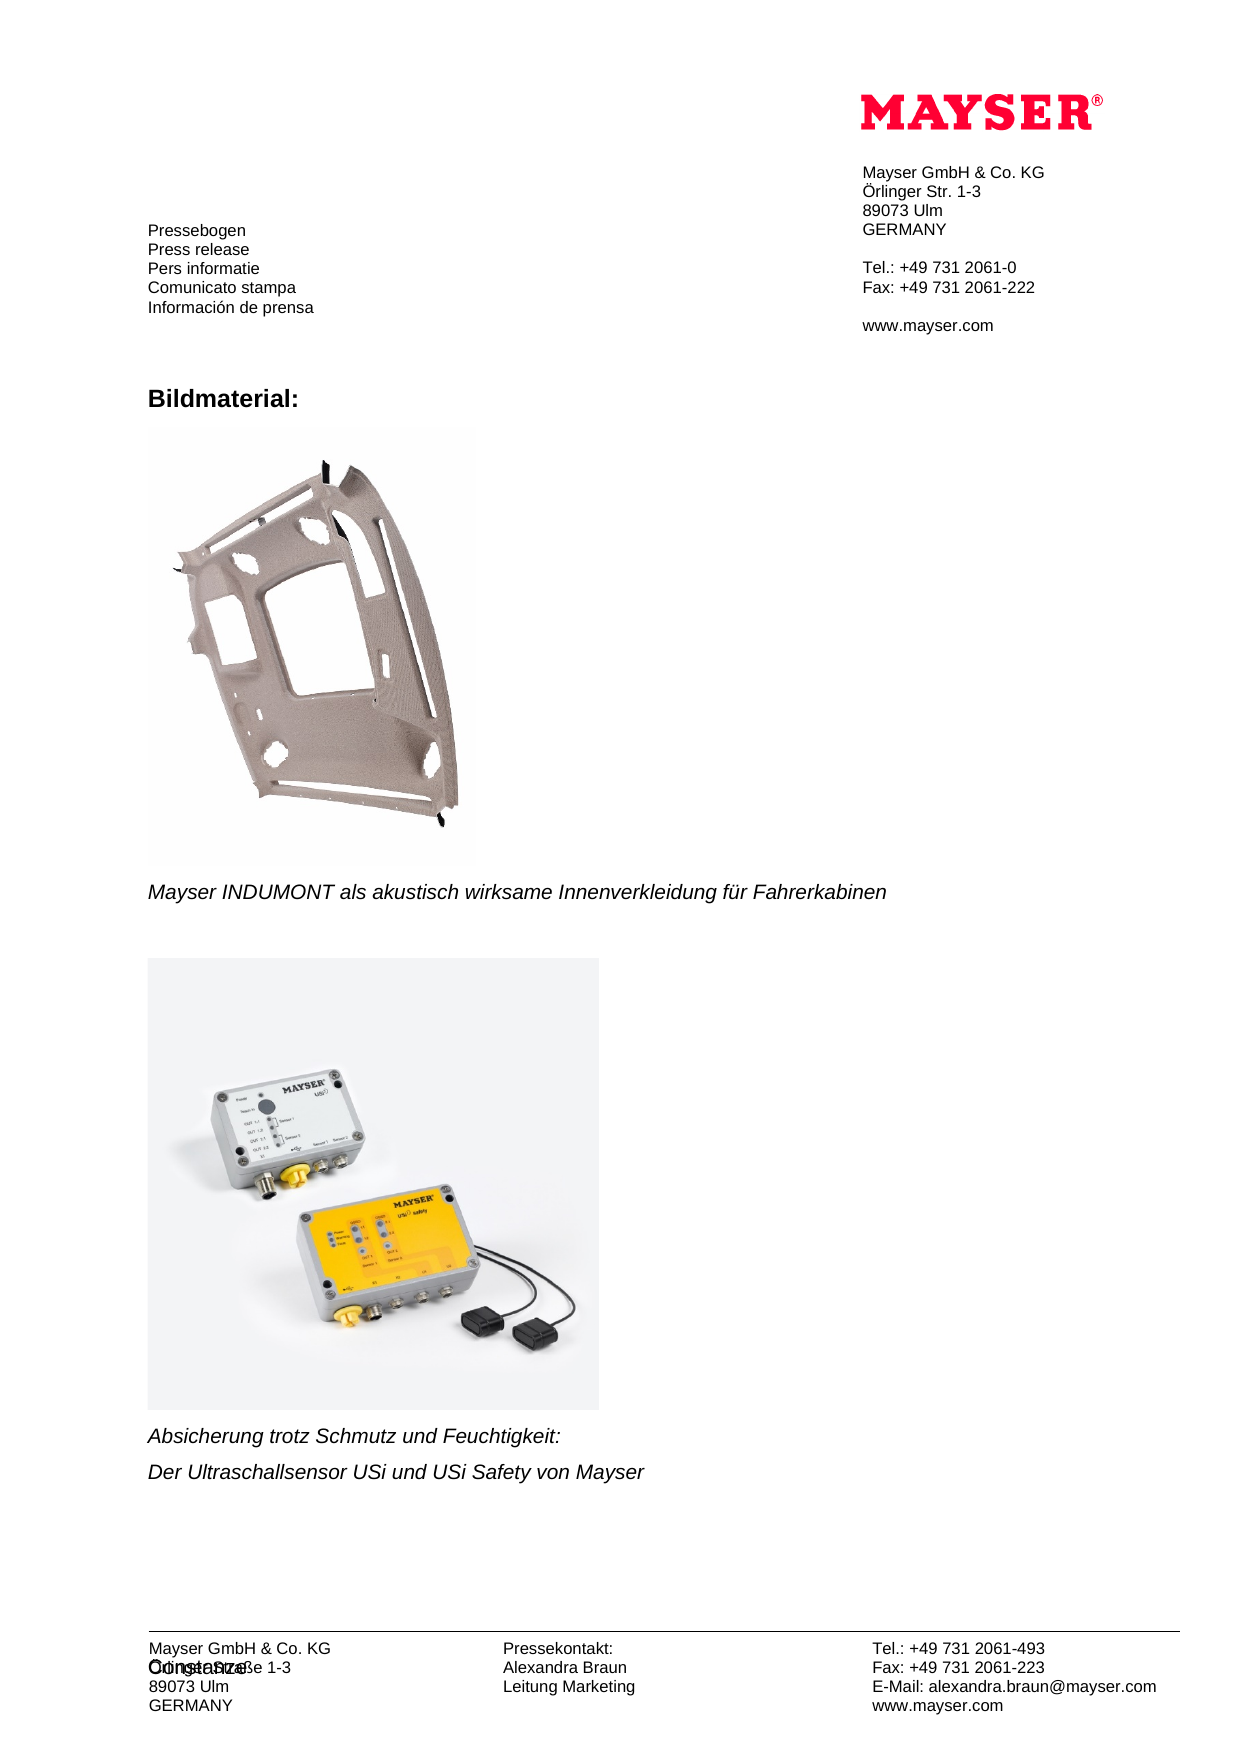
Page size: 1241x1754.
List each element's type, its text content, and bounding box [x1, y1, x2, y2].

text Mayser INDUMONT als akustisch wirksame Innenverkleidung für Fahrerkabinen [148, 880, 916, 904]
text Absicherung trotz Schmutz und Feuchtigkeit: Der Ultraschallsensor USi und USi Safety von Mayser [148, 1423, 916, 1483]
picture [147, 958, 599, 1410]
picture [859, 94, 1105, 132]
text Bildmaterial: [148, 384, 916, 413]
picture [147, 427, 477, 866]
